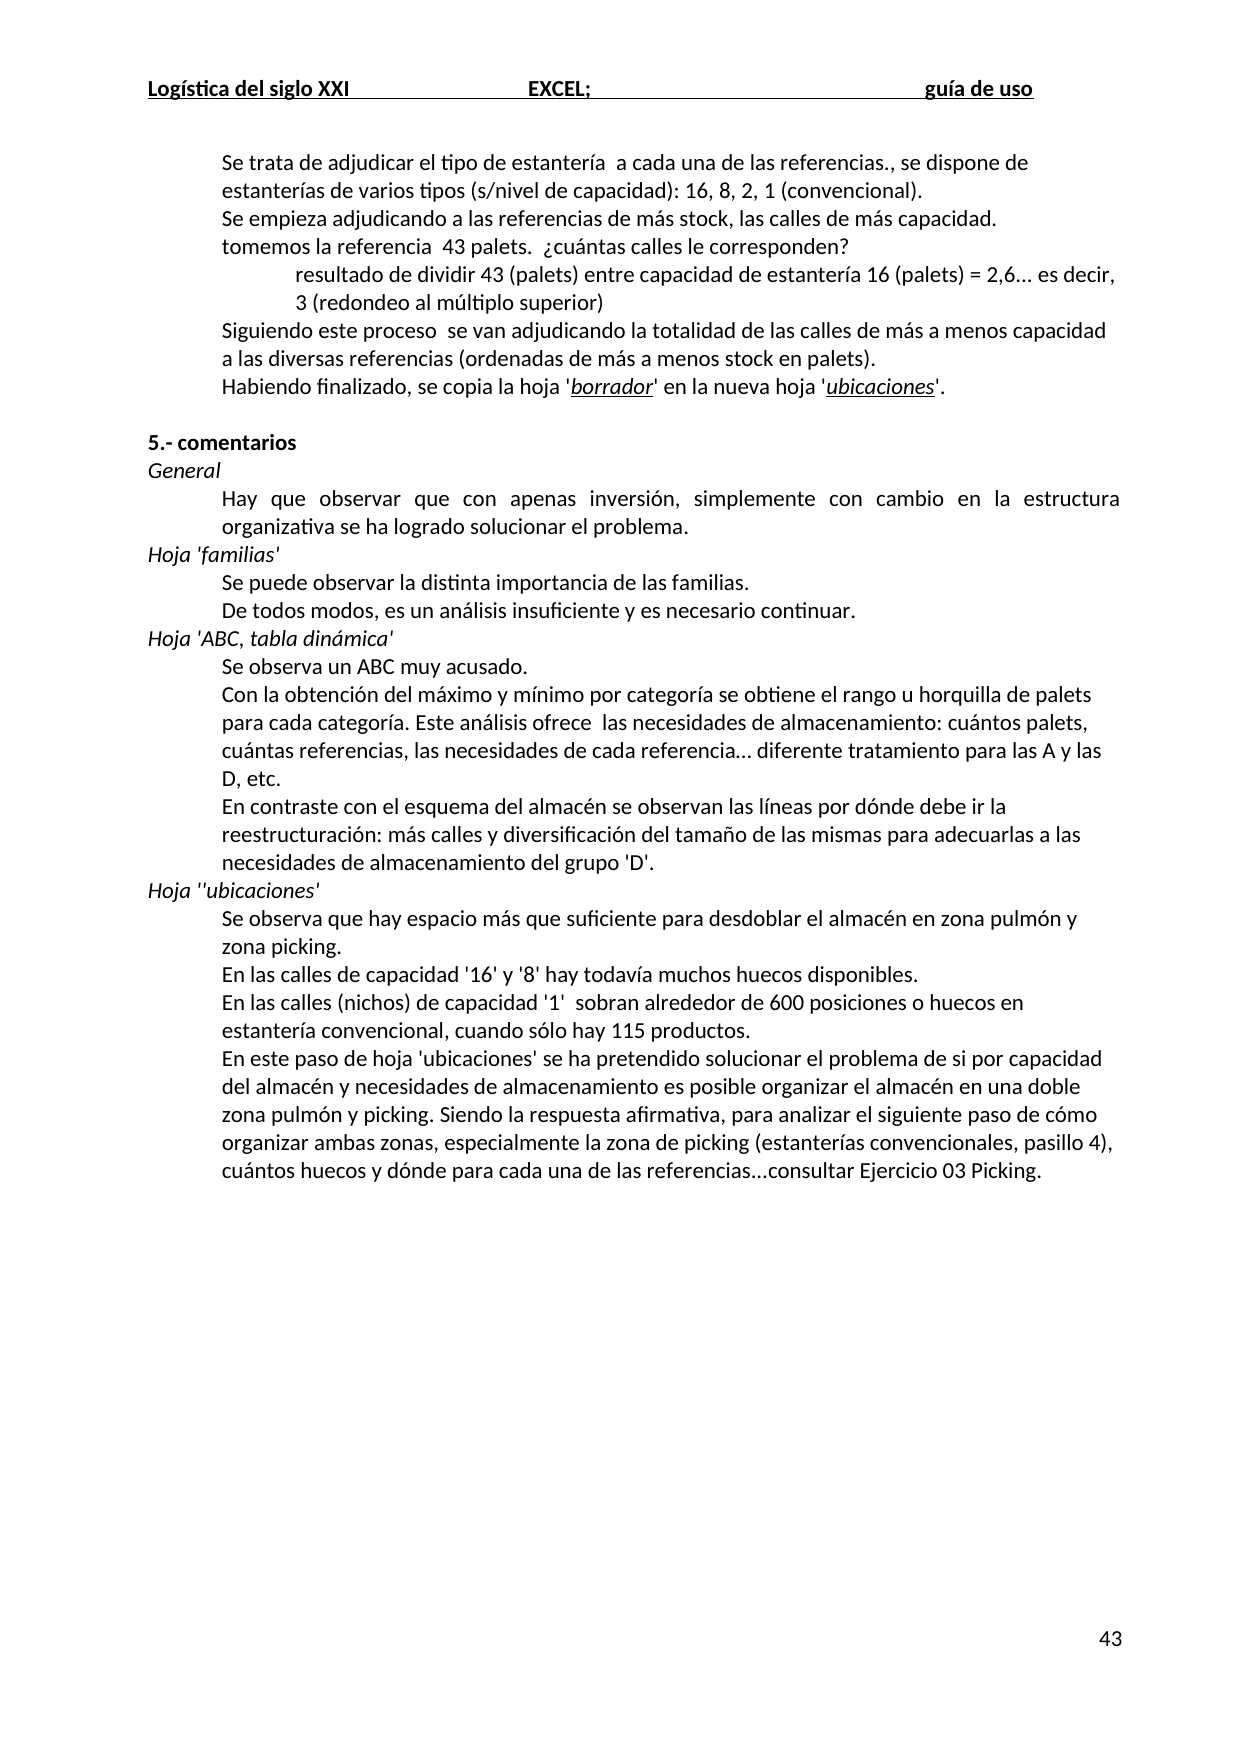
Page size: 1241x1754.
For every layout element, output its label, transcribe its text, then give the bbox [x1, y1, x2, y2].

text Se observa que hay espacio más que suficiente para desdoblar el almacén en zona pulmón y zona picking. [222, 904, 1122, 960]
text tomemos la referencia 43 palets. ¿cuántas calles le corresponden? [222, 232, 1122, 260]
text Habiendo finalizado, se copia la hoja 'borrador' en la nueva hoja 'ubicaciones'. [222, 372, 1122, 400]
text Siguiendo este proceso se van adjudicando la totalidad de las calles de más a menos capacidad a las diversas referencias (ordenadas de más a menos stock en palets). [222, 316, 1122, 372]
text 5.- comentarios [148, 428, 1122, 456]
text De todos modos, es un análisis insuficiente y es necesario continuar. [222, 596, 1122, 624]
list Hoja 'ABC, tabla dinámica' [148, 624, 1122, 652]
text En las calles de capacidad '16' y '8' hay todavía muchos huecos disponibles. [222, 960, 1122, 988]
text Se empieza adjudicando a las referencias de más stock, las calles de más capacidad. [222, 204, 1122, 232]
text En contraste con el esquema del almacén se observan las líneas por dónde debe ir la reestructuración: más calles y diversificación del tamaño de las mismas para adecuarlas a las necesidades de almacenamiento del grupo 'D'. [222, 792, 1122, 876]
text En las calles (nichos) de capacidad '1' sobran alrededor de 600 posiciones o huecos en estantería convencional, cuando sólo hay 115 productos. [222, 988, 1122, 1044]
text resultado de dividir 43 (palets) entre capacidad de estantería 16 (palets) = 2,6... es decir, 3 (redondeo al múltiplo superior) [222, 260, 1122, 316]
list Hoja 'familias' [148, 540, 1122, 568]
text Se observa un ABC muy acusado. [222, 652, 1122, 680]
text En este paso de hoja 'ubicaciones' se ha pretendido solucionar el problema de si por capacidad del almacén y necesidades de almacenamiento es posible organizar el almacén en una doble zona pulmón y picking. Siendo la respuesta afirmativa, para analizar el siguiente paso de cómo organizar ambas zonas, especialmente la zona de picking (estanterías convencionales, pasillo 4), cuántos huecos y dónde para cada una de las referencias...consultar Ejercicio 03 Picking. [222, 1044, 1122, 1184]
list Hoja ''ubicaciones' [148, 876, 1122, 904]
text Se trata de adjudicar el tipo de estantería a cada una de las referencias., se dispone de estanterías de varios tipos (s/nivel de capacidad): 16, 8, 2, 1 (convencional). [222, 148, 1122, 204]
list General [148, 456, 1122, 484]
text Se puede observar la distinta importancia de las familias. [222, 568, 1122, 596]
list Hay que observar que con apenas inversión, simplemente con cambio en la estructura organizativa se ha logrado solucionar el problema. [222, 484, 1122, 540]
text Con la obtención del máximo y mínimo por categoría se obtiene el rango u horquilla de palets para cada categoría. Este análisis ofrece las necesidades de almacenamiento: cuántos palets, cuántas referencias, las necesidades de cada referencia… diferente tratamiento para las A y las D, etc. [222, 680, 1122, 792]
